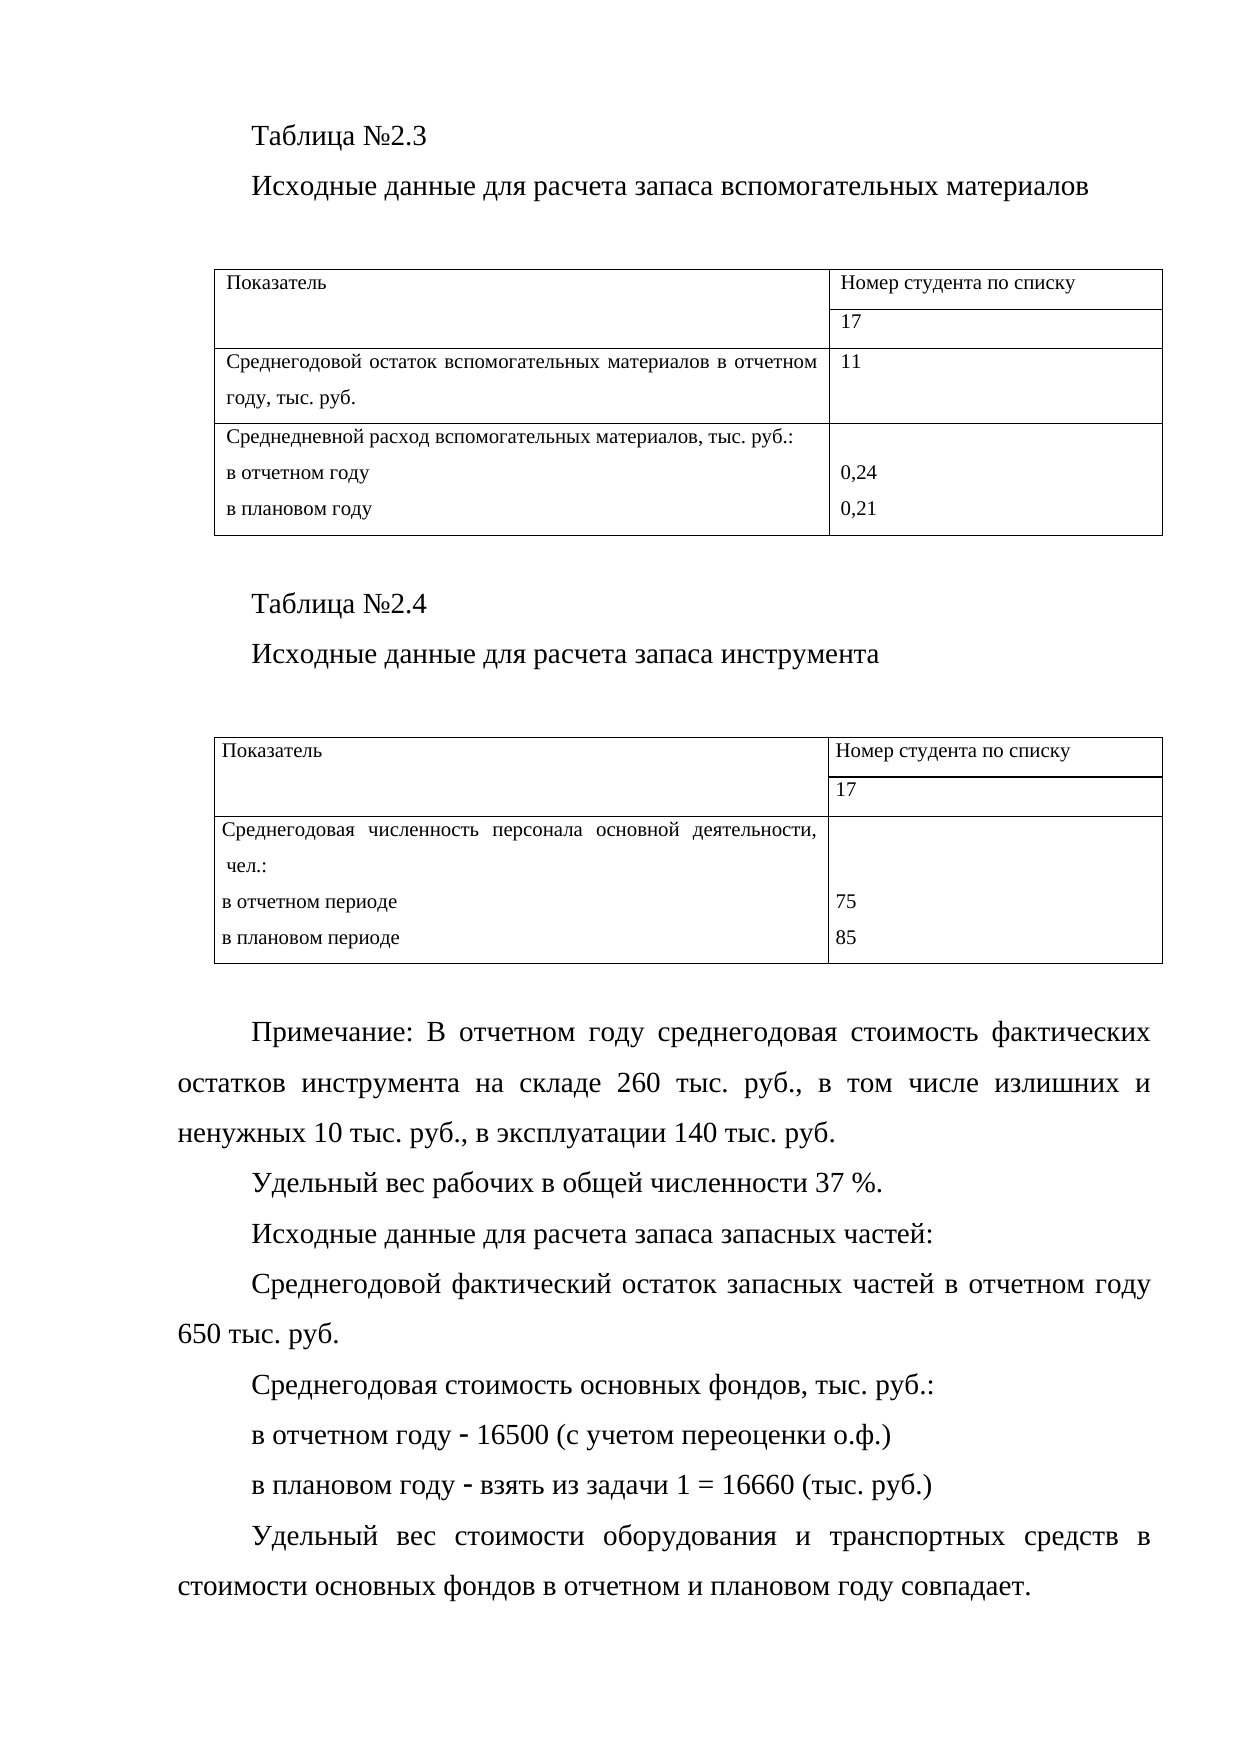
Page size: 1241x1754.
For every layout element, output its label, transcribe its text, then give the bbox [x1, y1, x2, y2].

table_cell Среднегодовой остаток вспомогательных материалов в отчетном году, тыс. руб. [215, 349, 829, 423]
table_header Показатель [215, 270, 829, 348]
table_cell 0,24 0,21 [830, 424, 1162, 535]
text Исходные данные для расчета запаса инструмента [177, 636, 1152, 670]
table_cell 17 [829, 778, 1162, 816]
text Среднегодовая стоимость основных фондов, тыс. руб.: [177, 1367, 1152, 1400]
text в отчетном году 16500 (с учетом переоценки о.ф.) [177, 1417, 1152, 1451]
text Таблица №2.3 [177, 118, 1152, 152]
text Таблица №2.4 [177, 586, 1152, 619]
table_cell Среднегодовая численность персонала основной деятельности, чел.: в отчетном периоде в плановом периоде [215, 817, 828, 963]
table_cell Среднедневной расход вспомогательных материалов, тыс. руб.: в отчетном году в плановом году [215, 424, 829, 535]
text Среднегодовой фактический остаток запасных частей в отчетном году 650 тыс. руб. [177, 1266, 1152, 1350]
table_header Показатель [215, 738, 828, 816]
text Удельный вес стоимости оборудования и транспортных средств в стоимости основных фондов в отчетном и плановом году совпадает. [177, 1518, 1152, 1602]
table_header Номер студента по списку [829, 738, 1162, 776]
text Удельный вес рабочих в общей численности 37 %. [177, 1166, 1152, 1199]
text Исходные данные для расчета запаса вспомогательных материалов [177, 168, 1152, 202]
text в плановом году взять из задачи 1 = 16660 (тыс. руб.) [177, 1467, 1152, 1501]
text Примечание: В отчетном году среднегодовая стоимость фактических остатков инструмента на складе 260 тыс. руб., в том числе излишних и ненужных 10 тыс. руб., в эксплуатации 140 тыс. руб. [177, 1014, 1152, 1149]
table_cell 17 [830, 310, 1162, 348]
table_cell 75 85 [829, 817, 1162, 963]
text Исходные данные для расчета запаса запасных частей: [177, 1216, 1152, 1249]
table_header Номер студента по списку [830, 270, 1162, 308]
table_cell 11 [830, 349, 1162, 423]
